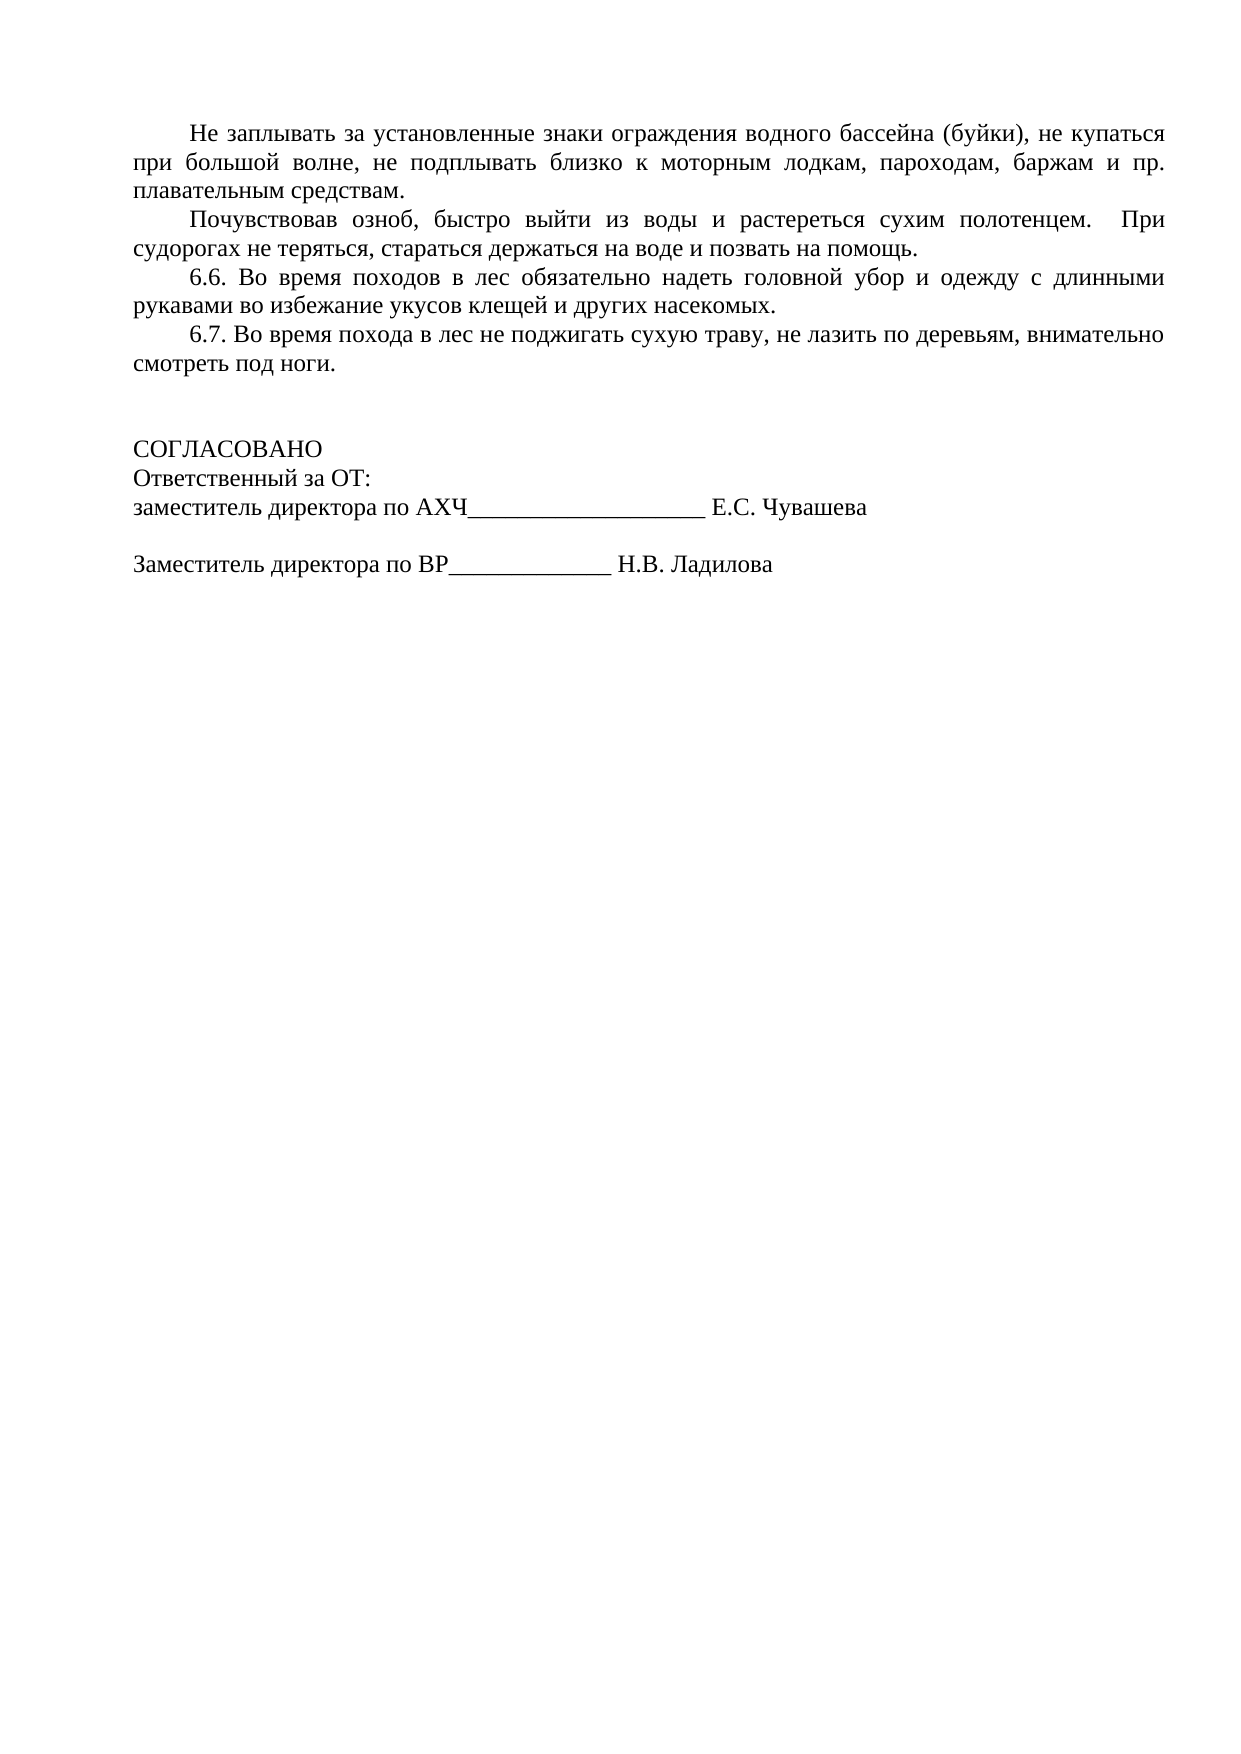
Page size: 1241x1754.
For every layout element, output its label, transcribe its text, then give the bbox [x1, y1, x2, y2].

text Почувствовав озноб, быстро выйти из воды и растереться сухим полотенцем. При судорогах не теряться, стараться держаться на воде и позвать на помощь. [133, 204, 1167, 262]
text Ответственный за ОТ: [133, 463, 1167, 492]
text СОГЛАСОВАНО [133, 434, 1167, 463]
text Заместитель директора по ВР_____________ Н.В. Ладилова [133, 549, 1167, 578]
text заместитель директора по АХЧ___________________ Е.С. Чувашева [133, 492, 1167, 521]
text 6.7. Во время похода в лес не поджигать сухую траву, не лазить по деревьям, внимательно смотреть под ноги. [133, 319, 1167, 377]
text 6.6. Во время походов в лес обязательно надеть головной убор и одежду с длинными рукавами во избежание укусов клещей и других насекомых. [133, 262, 1167, 319]
text Не заплывать за установленные знаки ограждения водного бассейна (буйки), не купаться при большой волне, не подплывать близко к моторным лодкам, пароходам, баржам и пр. плавательным средствам. [133, 118, 1167, 204]
